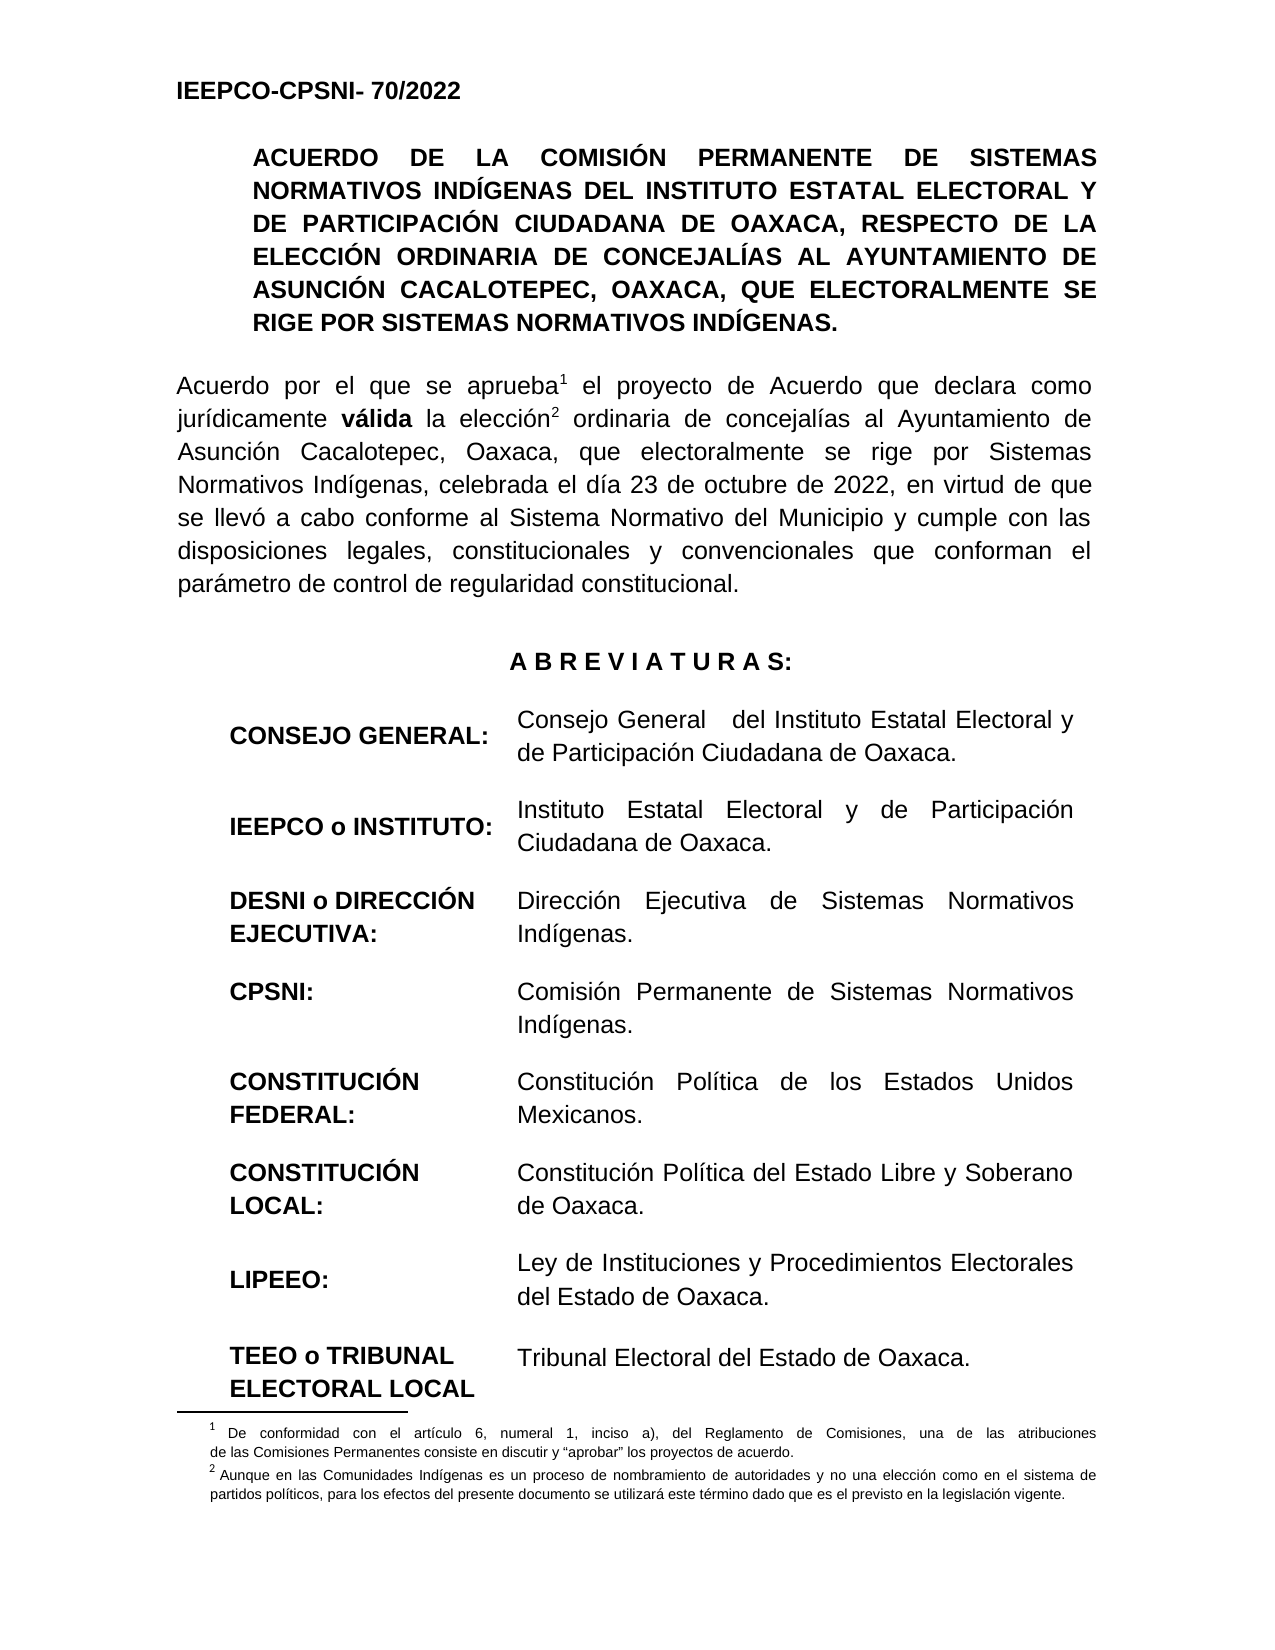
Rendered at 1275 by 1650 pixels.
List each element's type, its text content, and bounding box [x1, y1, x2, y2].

table_cell CONSTITUCIÓN LOCAL: [229, 1158, 517, 1248]
table_cell LIPEEO: [229, 1249, 517, 1339]
table_cell Constitución Política de los Estados Unidos Mexicanos. [517, 1067, 1078, 1158]
table_cell Comisión Permanente de Sistemas Normativos Indígenas. [517, 977, 1078, 1067]
table_cell CONSTITUCIÓN FEDERAL: [229, 1067, 517, 1158]
table_cell Constitución Política del Estado Libre y Soberano de Oaxaca. [517, 1158, 1078, 1248]
table_cell TEEO o TRIBUNAL ELECTORAL LOCAL [229, 1339, 517, 1404]
table_cell Dirección Ejecutiva de Sistemas Normativos Indígenas. [517, 886, 1078, 977]
text Acuerdo por el que se aprueba el proyecto de Acuerdo que declara como jurídicamente válida la elección ordinaria de concejalías al Ayuntamiento de Asunción Cacalotepec, Oaxaca, que electoralmente se rige por Sistemas Normativos Indígenas, celebrada el día 23 de octubre de 2022, en virtud de que se llevó a cabo conforme al Sistema Normativo del Municipio y cumple con las disposiciones legales, constitucionales y convencionales que conforman el parámetro de control de regularidad constitucional. [176, 371, 1093, 598]
table_cell Tribunal Electoral del Estado de Oaxaca. [517, 1339, 1078, 1404]
table_cell Ley de Instituciones y Procedimientos Electorales del Estado de Oaxaca. [517, 1249, 1078, 1339]
table_header CONSEJO GENERAL: [229, 705, 517, 795]
table_header Consejo General del Instituto Estatal Electoral y de Participación Ciudadana de Oaxaca. [517, 705, 1078, 795]
table_cell IEEPCO o INSTITUTO: [229, 795, 517, 886]
table_cell DESNI o DIRECCIÓN EJECUTIVA: [229, 886, 517, 977]
table_cell Instituto Estatal Electoral y de Participación Ciudadana de Oaxaca. [517, 795, 1078, 886]
table_cell CPSNI: [229, 977, 517, 1067]
text A B R E V I A T U R A S: [207, 647, 1095, 675]
